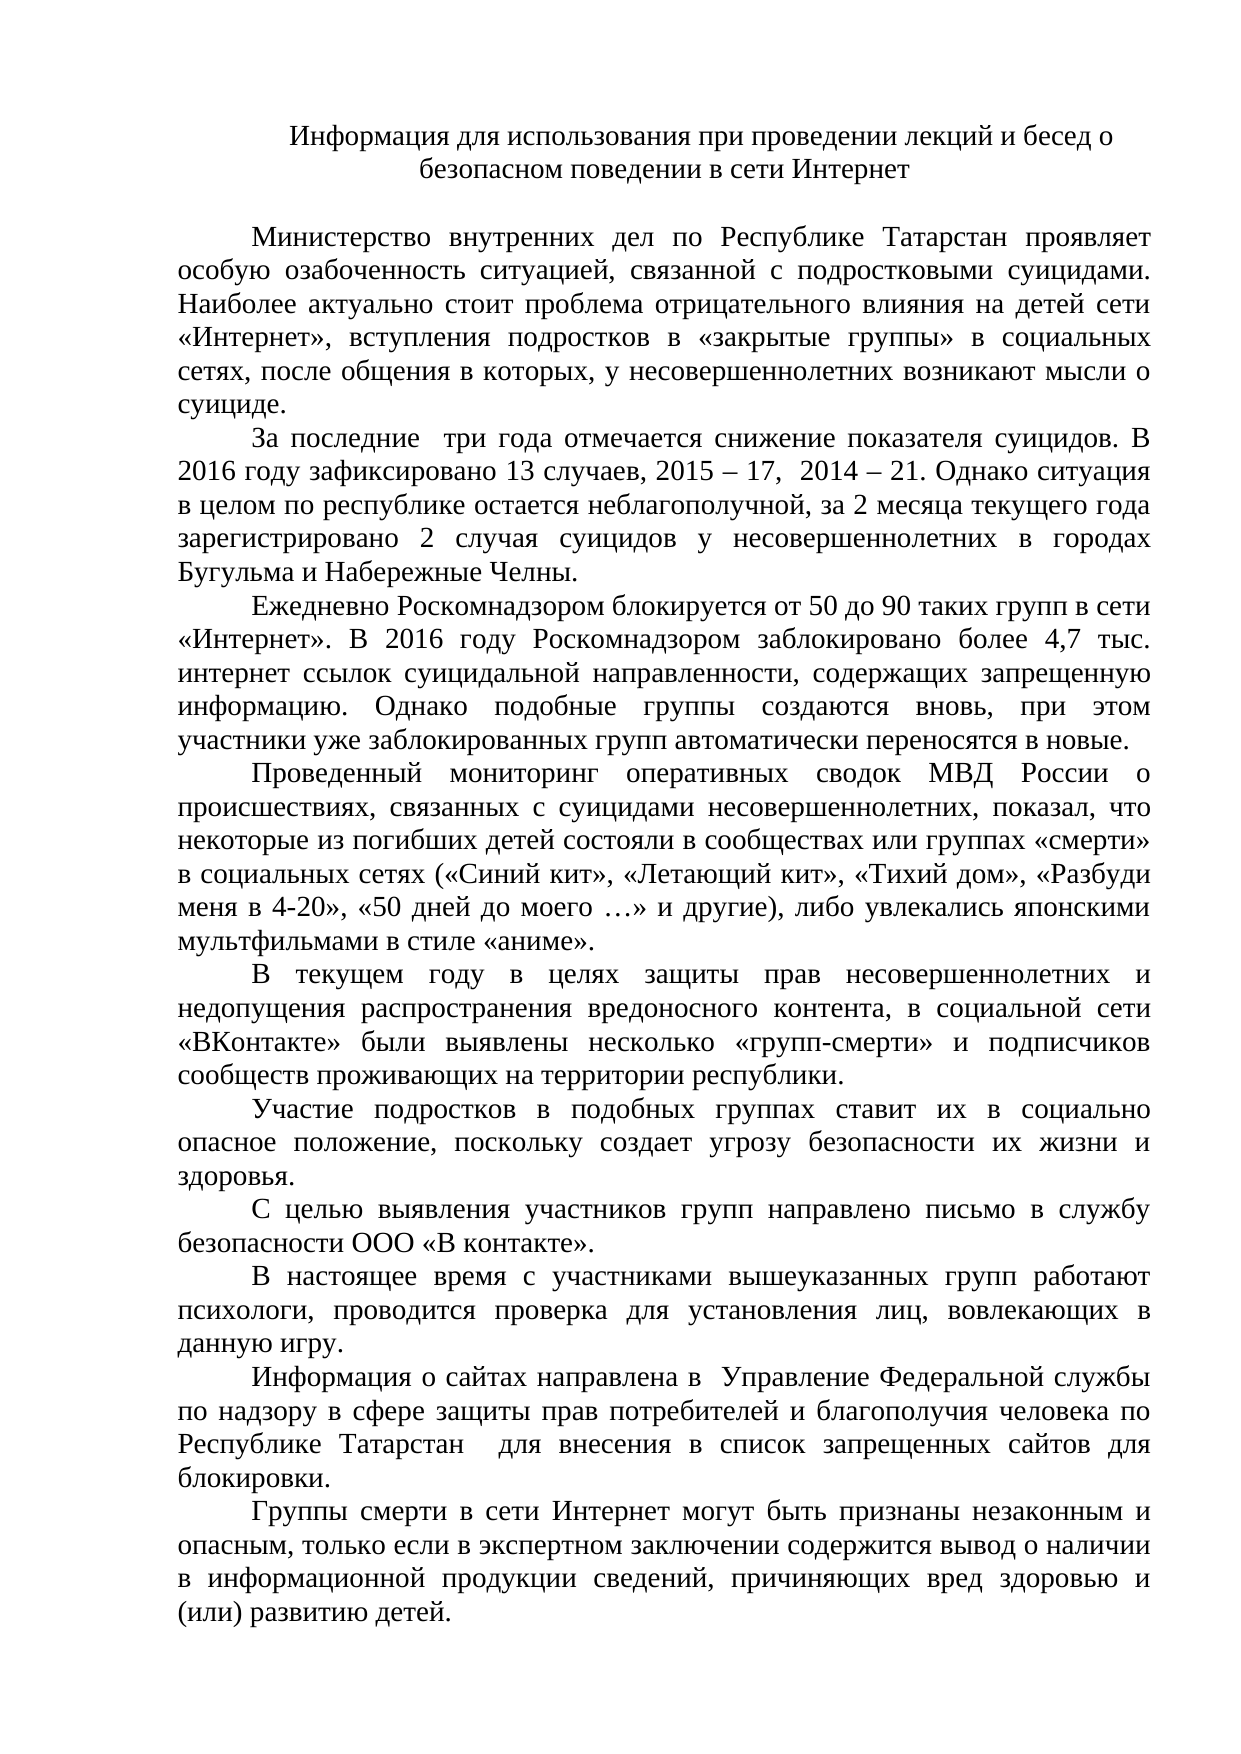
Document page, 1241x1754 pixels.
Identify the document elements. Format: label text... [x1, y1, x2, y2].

text Проведенный мониторинг оперативных сводок МВД России о происшествиях, связанных с суицидами несовершеннолетних, показал, что некоторые из погибших детей состояли в сообществах или группах «смерти» в социальных сетях («Синий кит», «Летающий кит», «Тихий дом», «Разбуди меня в 4-20», «50 дней до моего …» и другие), либо увлекались японскими мультфильмами в стиле «аниме». [177, 755, 1152, 957]
text В текущем году в целях защиты прав несовершеннолетних и недопущения распространения вредоносного контента, в социальной сети «ВКонтакте» были выявлены несколько «групп-смерти» и подписчиков сообществ проживающих на территории республики. [177, 957, 1152, 1091]
text За последние три года отмечается снижение показателя суицидов. В 2016 году зафиксировано 13 случаев, 2015 – 17, 2014 – 21. Однако ситуация в целом по республике остается неблагополучной, за 2 месяца текущего года зарегистрировано 2 случая суицидов у несовершеннолетних в городах Бугульма и Набережные Челны. [177, 420, 1152, 588]
text Информация для использования при проведении лекций и бесед о безопасном поведении в сети Интернет [177, 118, 1152, 185]
text С целью выявления участников групп направлено письмо в службу безопасности ООО «В контакте». [177, 1191, 1152, 1258]
text Ежедневно Роскомнадзором блокируется от 50 до 90 таких групп в сети «Интернет». В 2016 году Роскомнадзором заблокировано более 4,7 тыс. интернет ссылок суицидальной направленности, содержащих запрещенную информацию. Однако подобные группы создаются вновь, при этом участники уже заблокированных групп автоматически переносятся в новые. [177, 588, 1152, 755]
text В настоящее время с участниками вышеуказанных групп работают психологи, проводится проверка для установления лиц, вовлекающих в данную игру. [177, 1258, 1152, 1359]
text Участие подростков в подобных группах ставит их в социально опасное положение, поскольку создает угрозу безопасности их жизни и здоровья. [177, 1091, 1152, 1191]
text Группы смерти в сети Интернет могут быть признаны незаконным и опасным, только если в экспертном заключении содержится вывод о наличии в информационной продукции сведений, причиняющих вред здоровью и (или) развитию детей. [177, 1493, 1152, 1627]
text Министерство внутренних дел по Республике Татарстан проявляет особую озабоченность ситуацией, связанной с подростковыми суицидами. Наиболее актуально стоит проблема отрицательного влияния на детей сети «Интернет», вступления подростков в «закрытые группы» в социальных сетях, после общения в которых, у несовершеннолетних возникают мысли о суициде. [177, 219, 1152, 420]
text Информация о сайтах направлена в Управление Федеральной службы по надзору в сфере защиты прав потребителей и благополучия человека по Республике Татарстан для внесения в список запрещенных сайтов для блокировки. [177, 1359, 1152, 1493]
